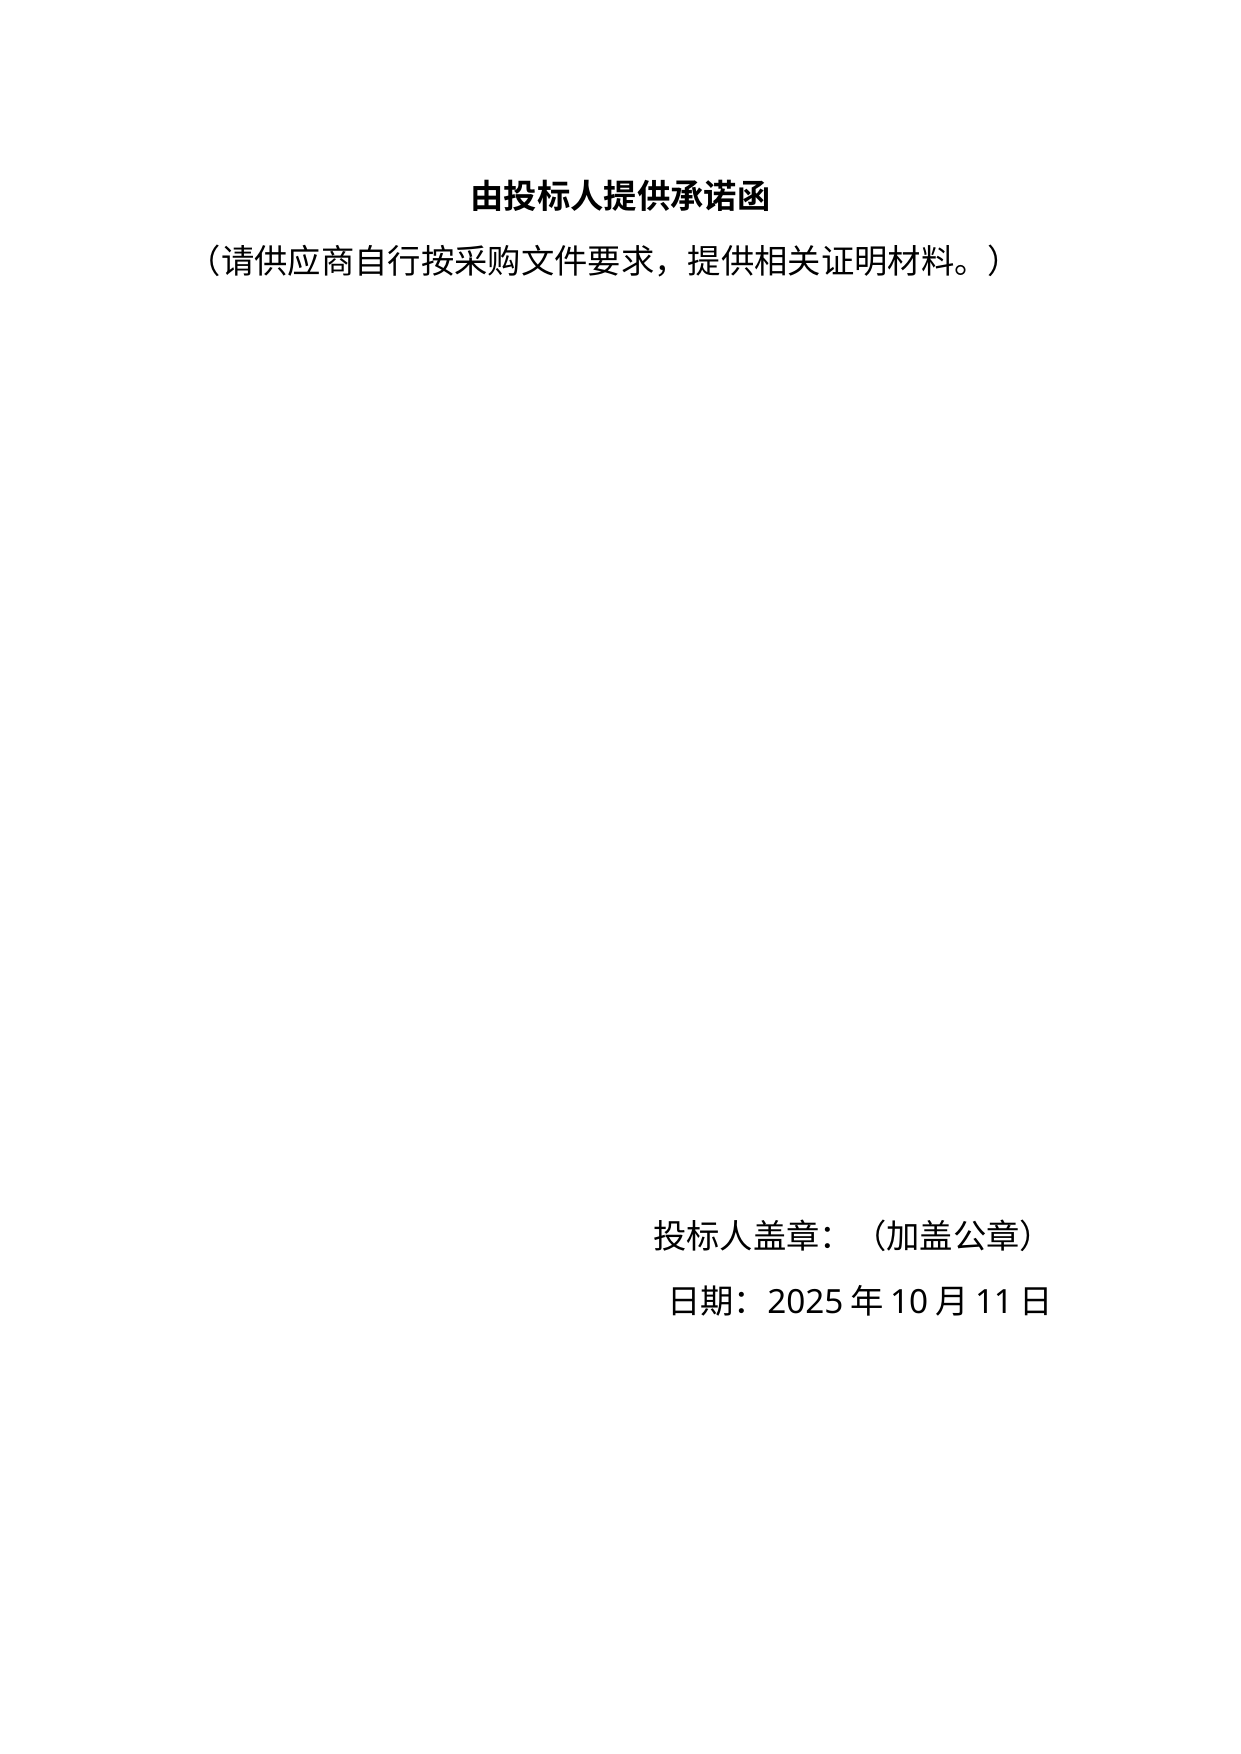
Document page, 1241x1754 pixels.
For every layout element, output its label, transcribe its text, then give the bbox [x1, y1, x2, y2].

text （请供应商自行按采购文件要求，提供相关证明材料。） [187, 227, 1053, 292]
subtitle 投标人盖章：（加盖公章） [187, 1202, 1053, 1267]
subtitle 日期：2025年10月11日 [187, 1267, 1053, 1332]
text 由投标人提供承诺函 [187, 162, 1053, 227]
